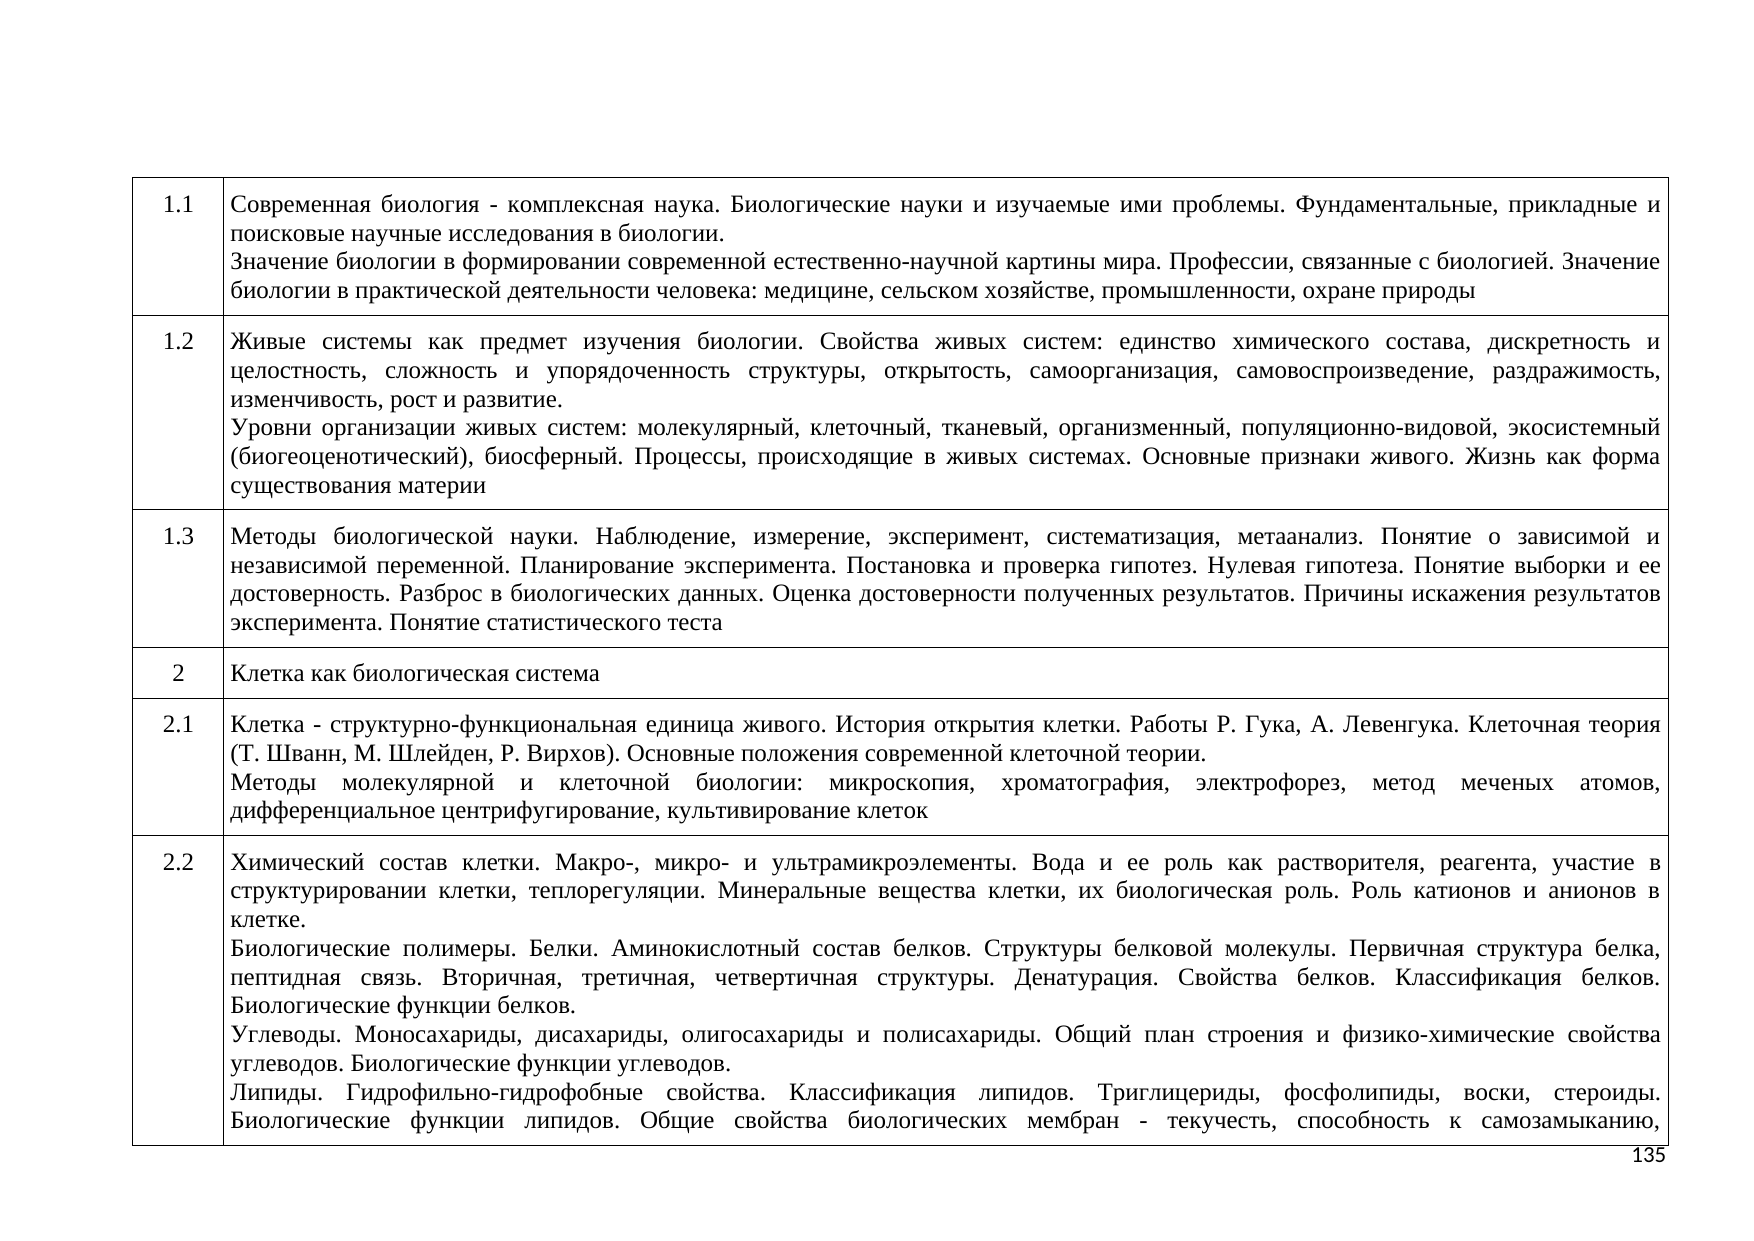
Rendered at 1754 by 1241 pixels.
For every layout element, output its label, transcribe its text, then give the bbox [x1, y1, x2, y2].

table_cell Клетка как биологическая система [224, 648, 1668, 698]
table_cell 2 [133, 648, 223, 698]
table_cell 2.1 [133, 699, 223, 835]
table_cell 1.1 [133, 178, 223, 314]
table_cell 1.3 [133, 510, 223, 647]
table_cell Современная биология - комплексная наука. Биологические науки и изучаемые ими проблемы. Фундаментальные, прикладные и поисковые научные исследования в биологии. Значение биологии в формировании современной естественно-научной картины мира. Профессии, связанные с биологией. Значение биологии в практической деятельности человека: медицине, сельском хозяйстве, промышленности, охране природы [224, 178, 1668, 314]
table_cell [224, 836, 1668, 1145]
table_cell 1.2 [133, 316, 223, 509]
table_cell Клетка - структурно-функциональная единица живого. История открытия клетки. Работы Р. Гука, А. Левенгука. Клеточная теория (Т. Шванн, М. Шлейден, Р. Вирхов). Основные положения современной клеточной теории. Методы молекулярной и клеточной биологии: микроскопия, хроматография, электрофорез, метод меченых атомов, дифференциальное центрифугирование, культивирование клеток [224, 699, 1668, 835]
table_cell Методы биологической науки. Наблюдение, измерение, эксперимент, систематизация, метаанализ. Понятие о зависимой и независимой переменной. Планирование эксперимента. Постановка и проверка гипотез. Нулевая гипотеза. Понятие выборки и ее достоверность. Разброс в биологических данных. Оценка достоверности полученных результатов. Причины искажения результатов эксперимента. Понятие статистического теста [224, 510, 1668, 647]
table_cell Живые системы как предмет изучения биологии. Свойства живых систем: единство химического состава, дискретность и целостность, сложность и упорядоченность структуры, открытость, самоорганизация, самовоспроизведение, раздражимость, изменчивость, рост и развитие. Уровни организации живых систем: молекулярный, клеточный, тканевый, организменный, популяционно-видовой, экосистемный (биогеоценотический), биосферный. Процессы, происходящие в живых системах. Основные признаки живого. Жизнь как форма существования материи [224, 316, 1668, 509]
table_cell 2.2 [133, 836, 223, 1145]
